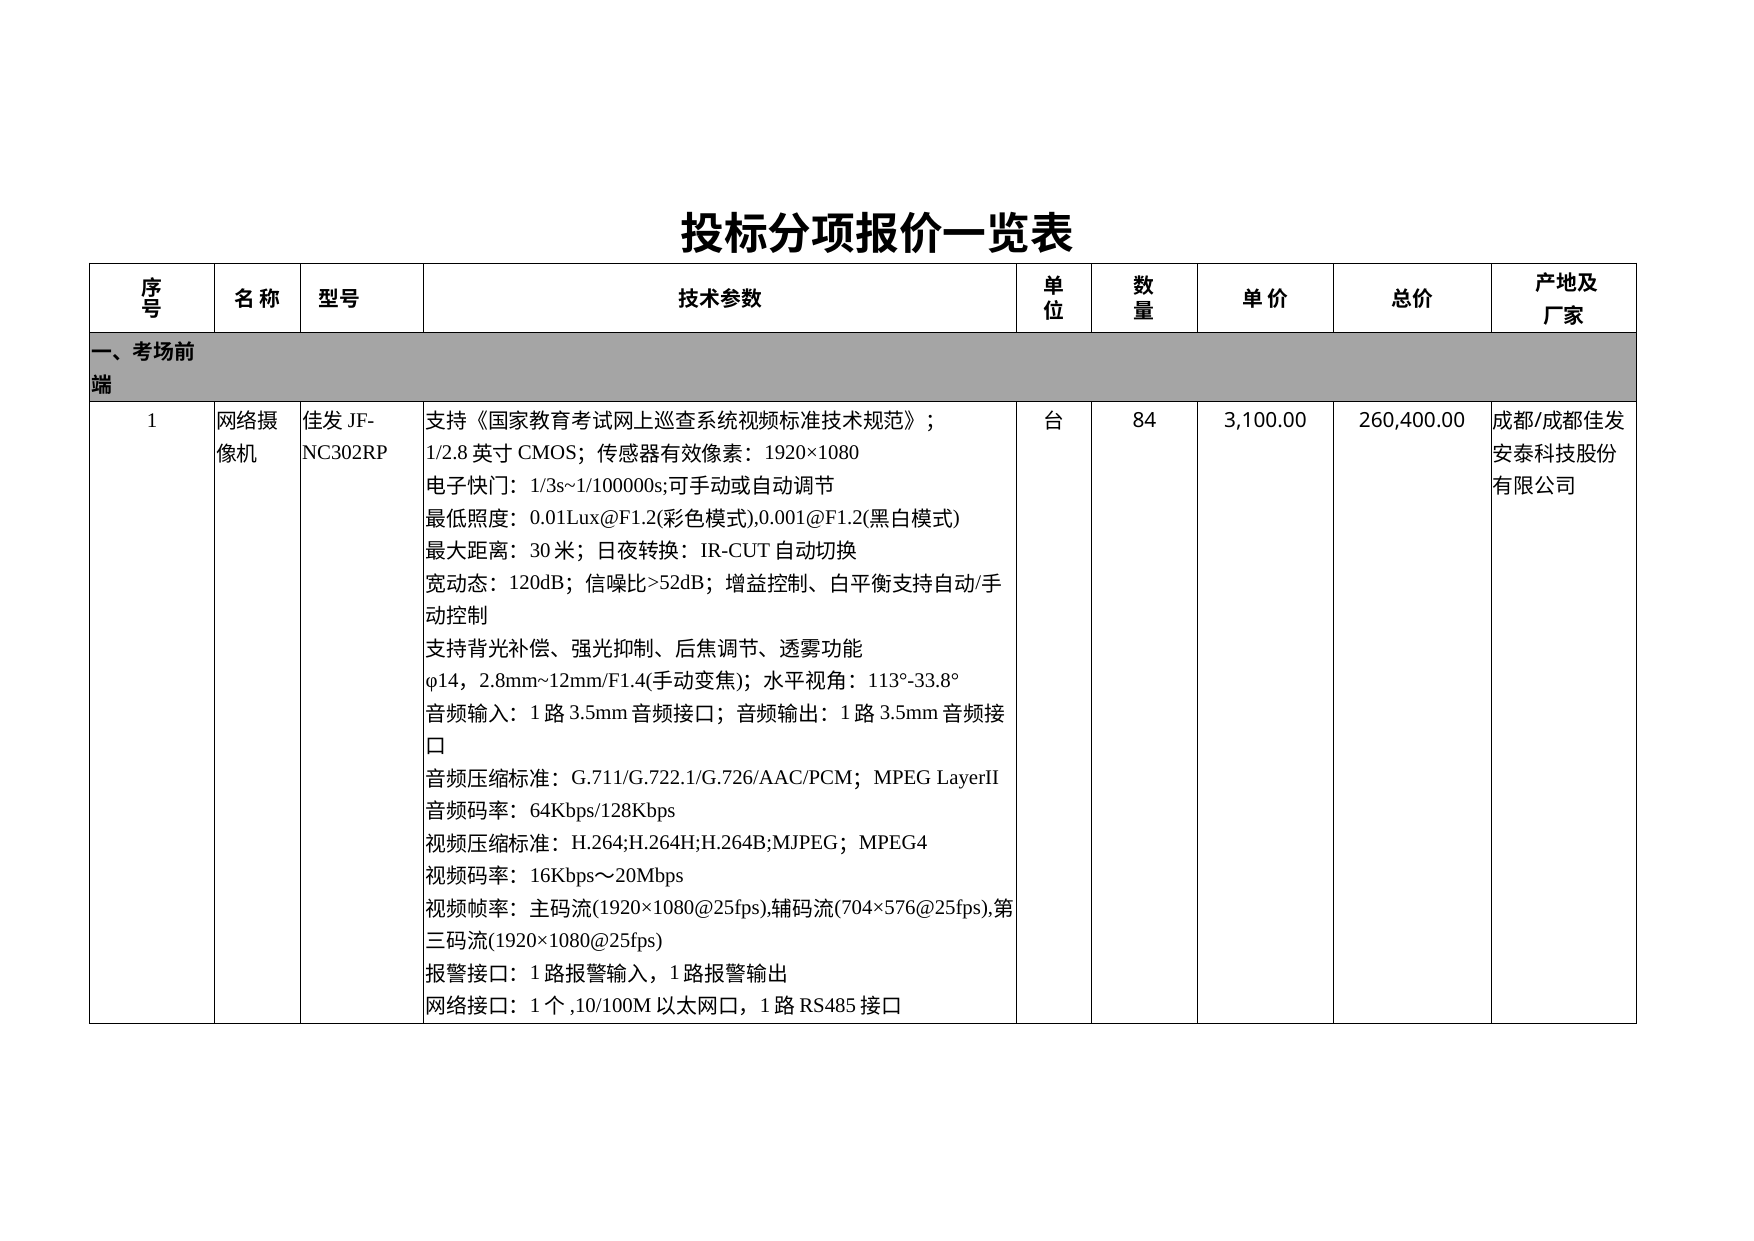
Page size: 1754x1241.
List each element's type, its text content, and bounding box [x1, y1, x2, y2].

table_cell [424, 333, 1016, 401]
table_cell 260,400.00 [1334, 402, 1491, 1023]
table_cell 3,100.00 [1198, 402, 1333, 1023]
table_cell [214, 333, 300, 401]
table_header 总价 [1334, 264, 1491, 332]
table_header 序号 [90, 264, 214, 332]
table_cell 84 [1092, 402, 1197, 1023]
table_cell 1 [90, 402, 214, 1023]
table_cell [1197, 333, 1333, 401]
table_cell 网络摄像机 [215, 402, 300, 1023]
table_cell [300, 333, 424, 401]
table_cell [1333, 333, 1491, 401]
table_cell [1016, 333, 1091, 401]
table_header 单 位 [1017, 264, 1091, 332]
table_header 技术参数 [424, 264, 1016, 332]
table_cell 佳发JF-NC302RP [301, 402, 423, 1023]
table_header 型号 [301, 264, 423, 332]
table_cell 一、考场前端 [90, 333, 214, 401]
table_cell 台 [1017, 402, 1091, 1023]
table_cell [1491, 333, 1636, 401]
table_header 产地及 厂家 [1492, 264, 1636, 332]
table_cell 成都/成都佳发安泰科技股份有限公司 [1492, 402, 1636, 1023]
table_header 名 称 [215, 264, 300, 332]
table_header 单 价 [1198, 264, 1333, 332]
table_header 数 量 [1092, 264, 1197, 332]
table_cell [1091, 333, 1197, 401]
subtitle 投标分项报价一览表 [150, 198, 1604, 263]
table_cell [424, 402, 1016, 1023]
